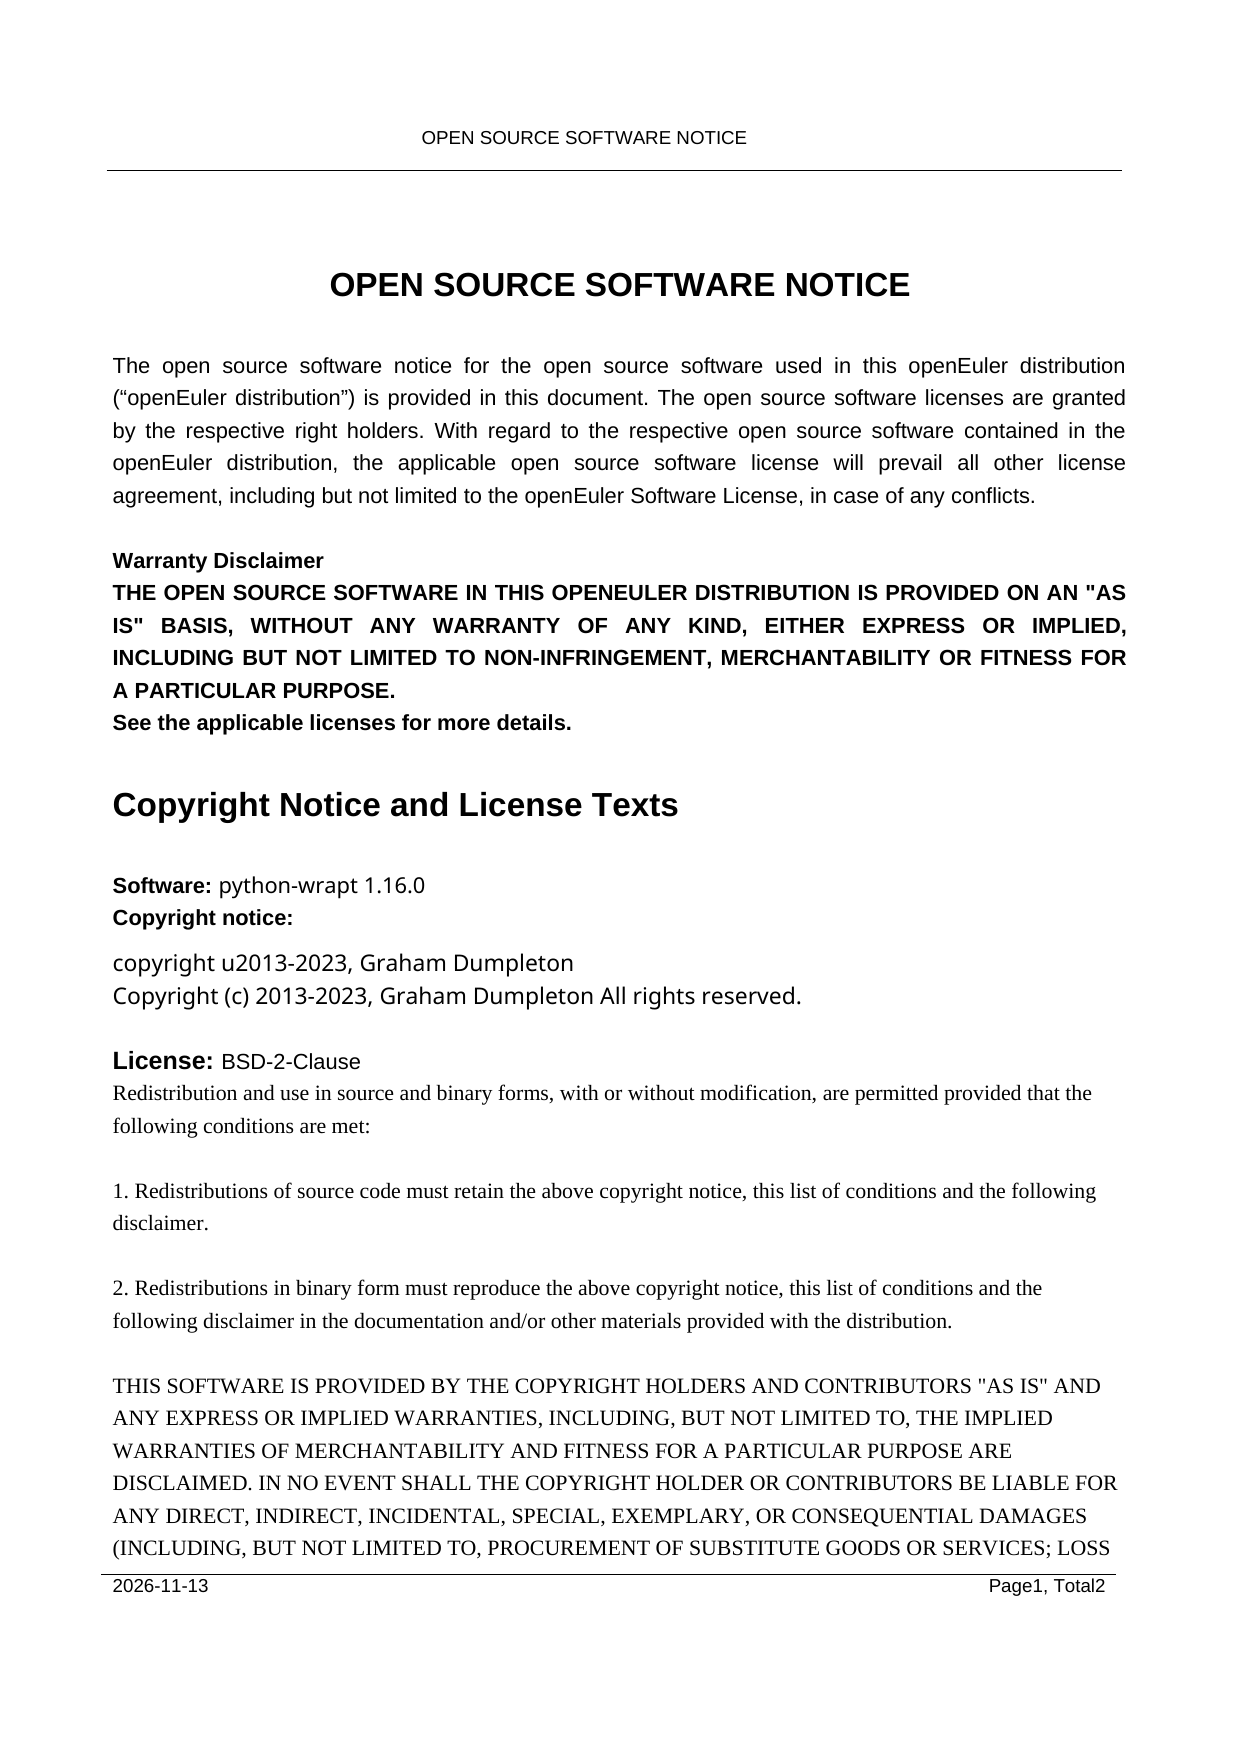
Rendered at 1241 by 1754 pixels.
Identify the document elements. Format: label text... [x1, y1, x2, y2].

title Software: python-wrapt 1.16.0 [112, 869, 1128, 901]
text Copyright notice: [112, 901, 1128, 934]
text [112, 1077, 1128, 1564]
text The open source software notice for the open source software used in this openEuler distribution (“openEuler distribution”) is provided in this document. The open source software licenses are granted by the respective right holders. With regard to the respective open source software contained in the openEuler distribution, the applicable open source software license will prevail all other license agreement, including but not limited to the openEuler Software License, in case of any conflicts. [112, 349, 1128, 511]
text Warranty Disclaimer [112, 544, 1128, 576]
text Copyright Notice and License Texts [112, 771, 1128, 836]
text copyright u2013-2023, Graham Dumpleton Copyright (c) 2013-2023, Graham Dumpleton All rights reserved. [112, 947, 1128, 1044]
text THE OPEN SOURCE SOFTWARE IN THIS OPENEULER DISTRIBUTION IS PROVIDED ON AN "AS IS" BASIS, WITHOUT ANY WARRANTY OF ANY KIND, EITHER EXPRESS OR IMPLIED, INCLUDING BUT NOT LIMITED TO NON-INFRINGEMENT, MERCHANTABILITY OR FITNESS FOR A PARTICULAR PURPOSE. See the applicable licenses for more details. [112, 576, 1128, 739]
text OPEN SOURCE SOFTWARE NOTICE [112, 251, 1128, 316]
text License: BSD-2-Clause [112, 1044, 1128, 1077]
